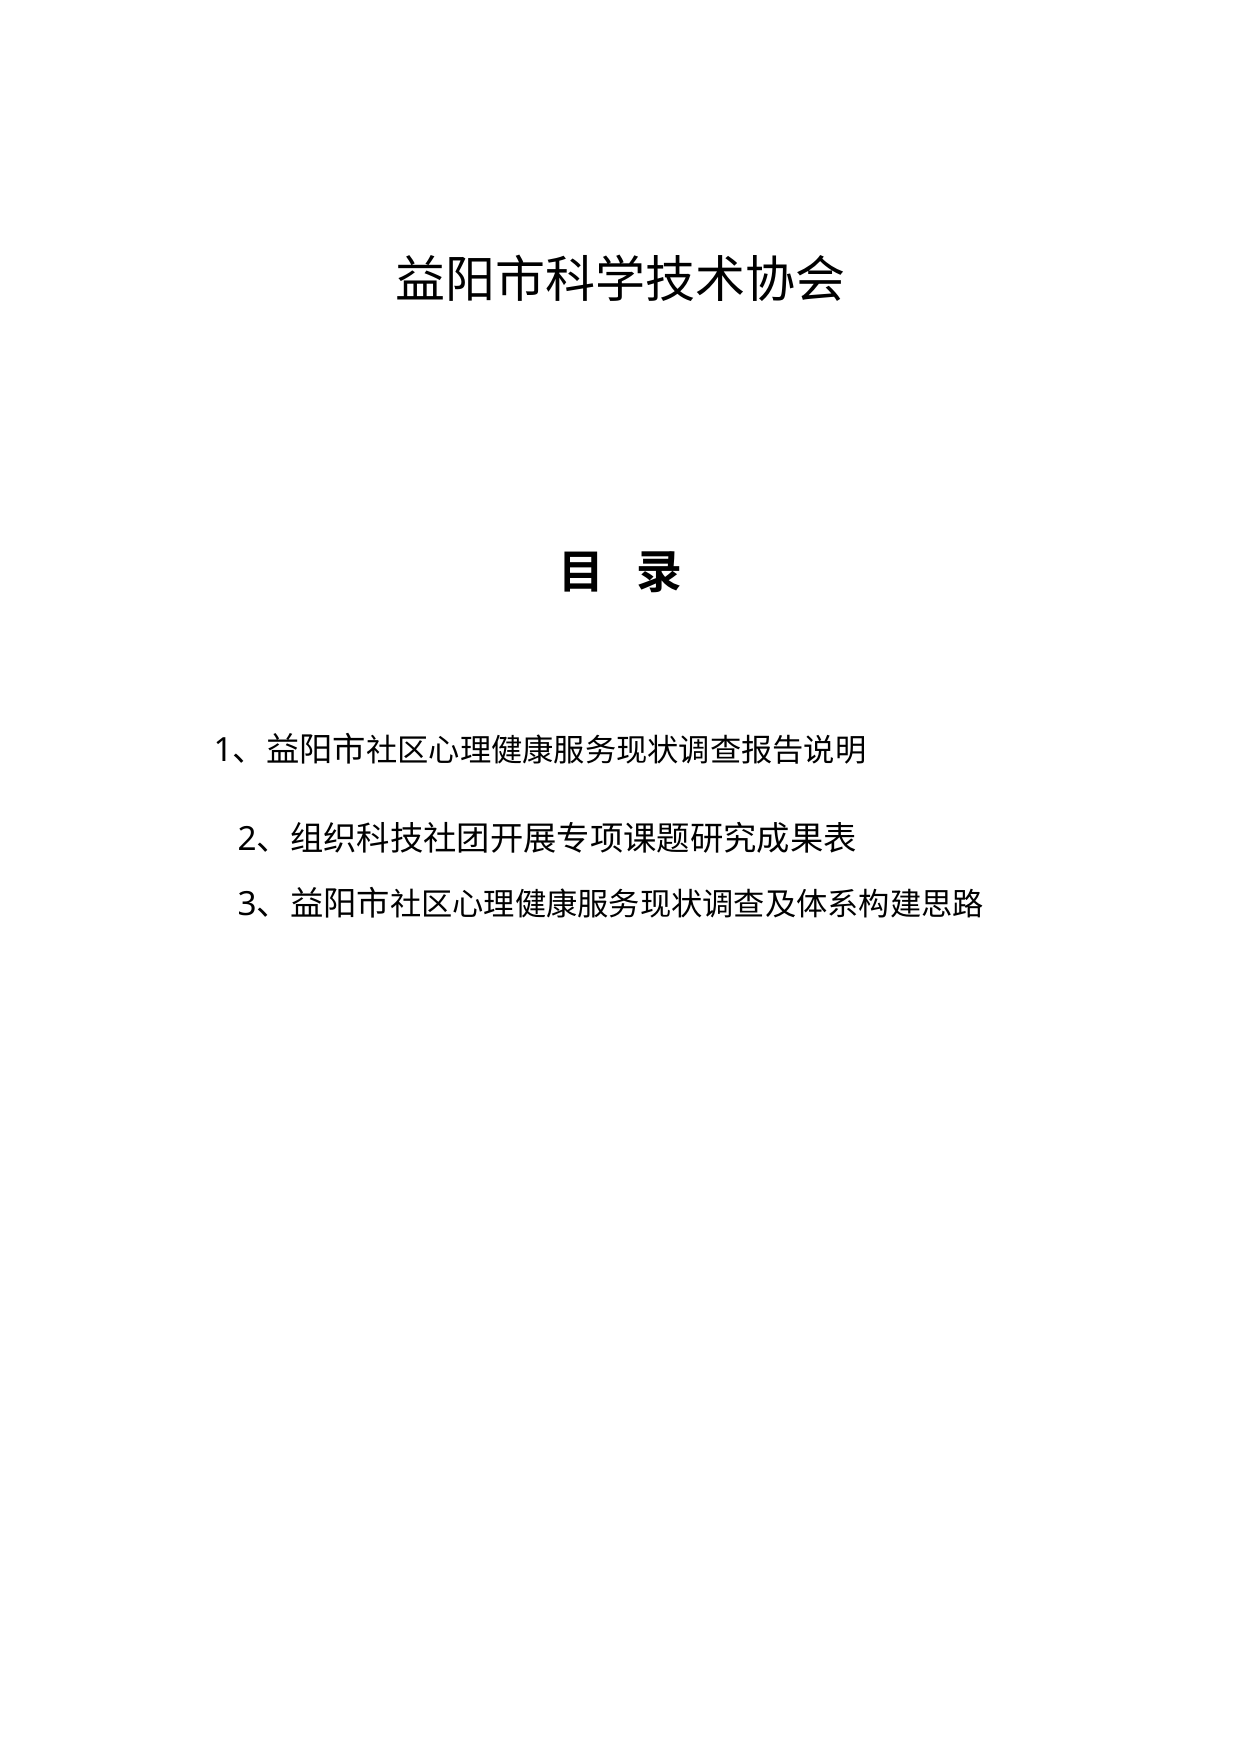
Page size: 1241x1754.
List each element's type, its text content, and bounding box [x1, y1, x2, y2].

text 2、组织科技社团开展专项课题研究成果表 [187, 804, 1053, 869]
text 3、益阳市社区心理健康服务现状调查及体系构建思路 [187, 869, 1053, 934]
text 益阳市科学技术协会 [187, 227, 1053, 324]
text 1、益阳市社区心理健康服务现状调查报告说明 [187, 714, 1053, 779]
text 目 录 [187, 519, 1053, 617]
